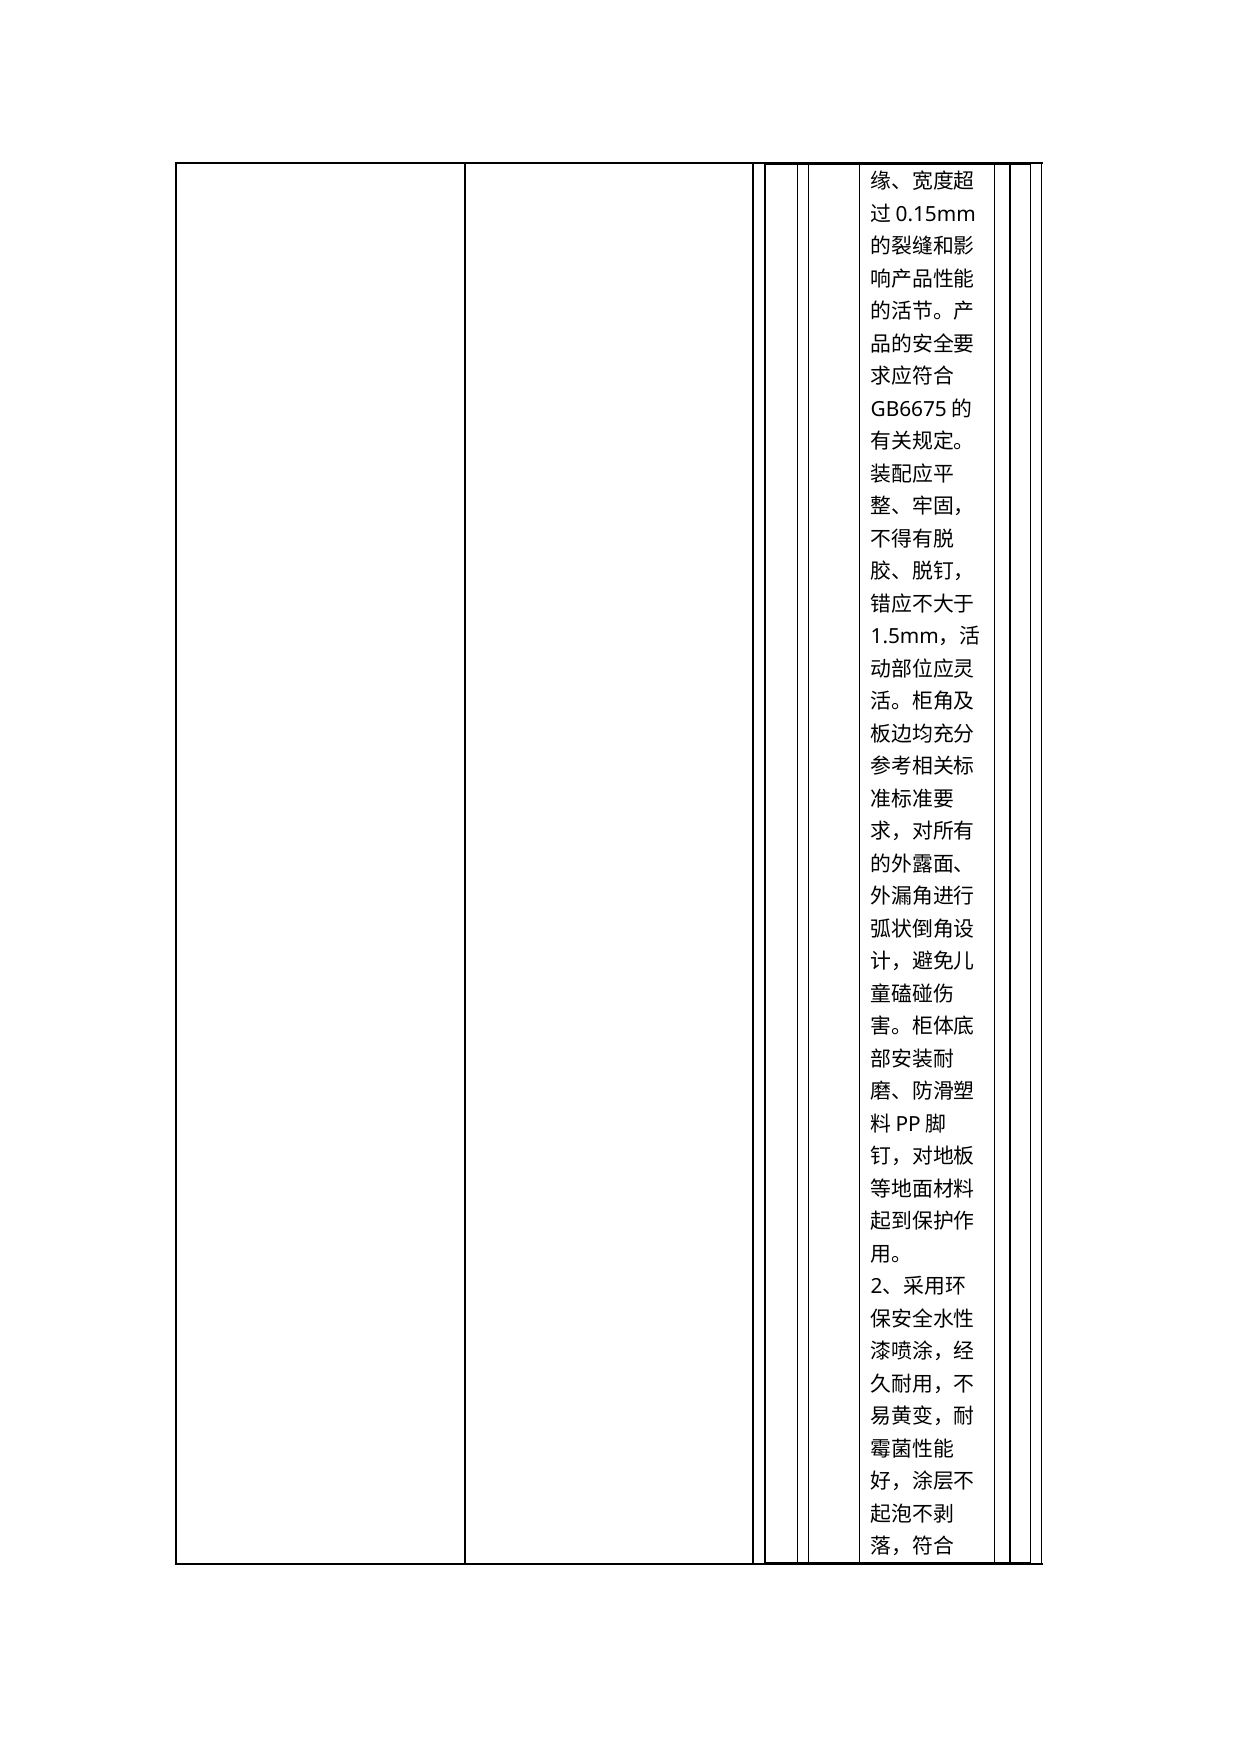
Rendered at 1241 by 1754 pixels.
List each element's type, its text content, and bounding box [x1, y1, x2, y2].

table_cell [860, 165, 994, 1562]
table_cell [766, 165, 797, 1562]
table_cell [1031, 164, 1041, 1563]
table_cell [809, 165, 859, 1562]
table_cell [1011, 165, 1030, 1562]
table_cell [754, 164, 764, 1563]
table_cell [995, 165, 1009, 1562]
table_cell 1 [177, 164, 464, 1563]
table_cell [798, 165, 808, 1562]
table_cell [466, 164, 752, 1563]
